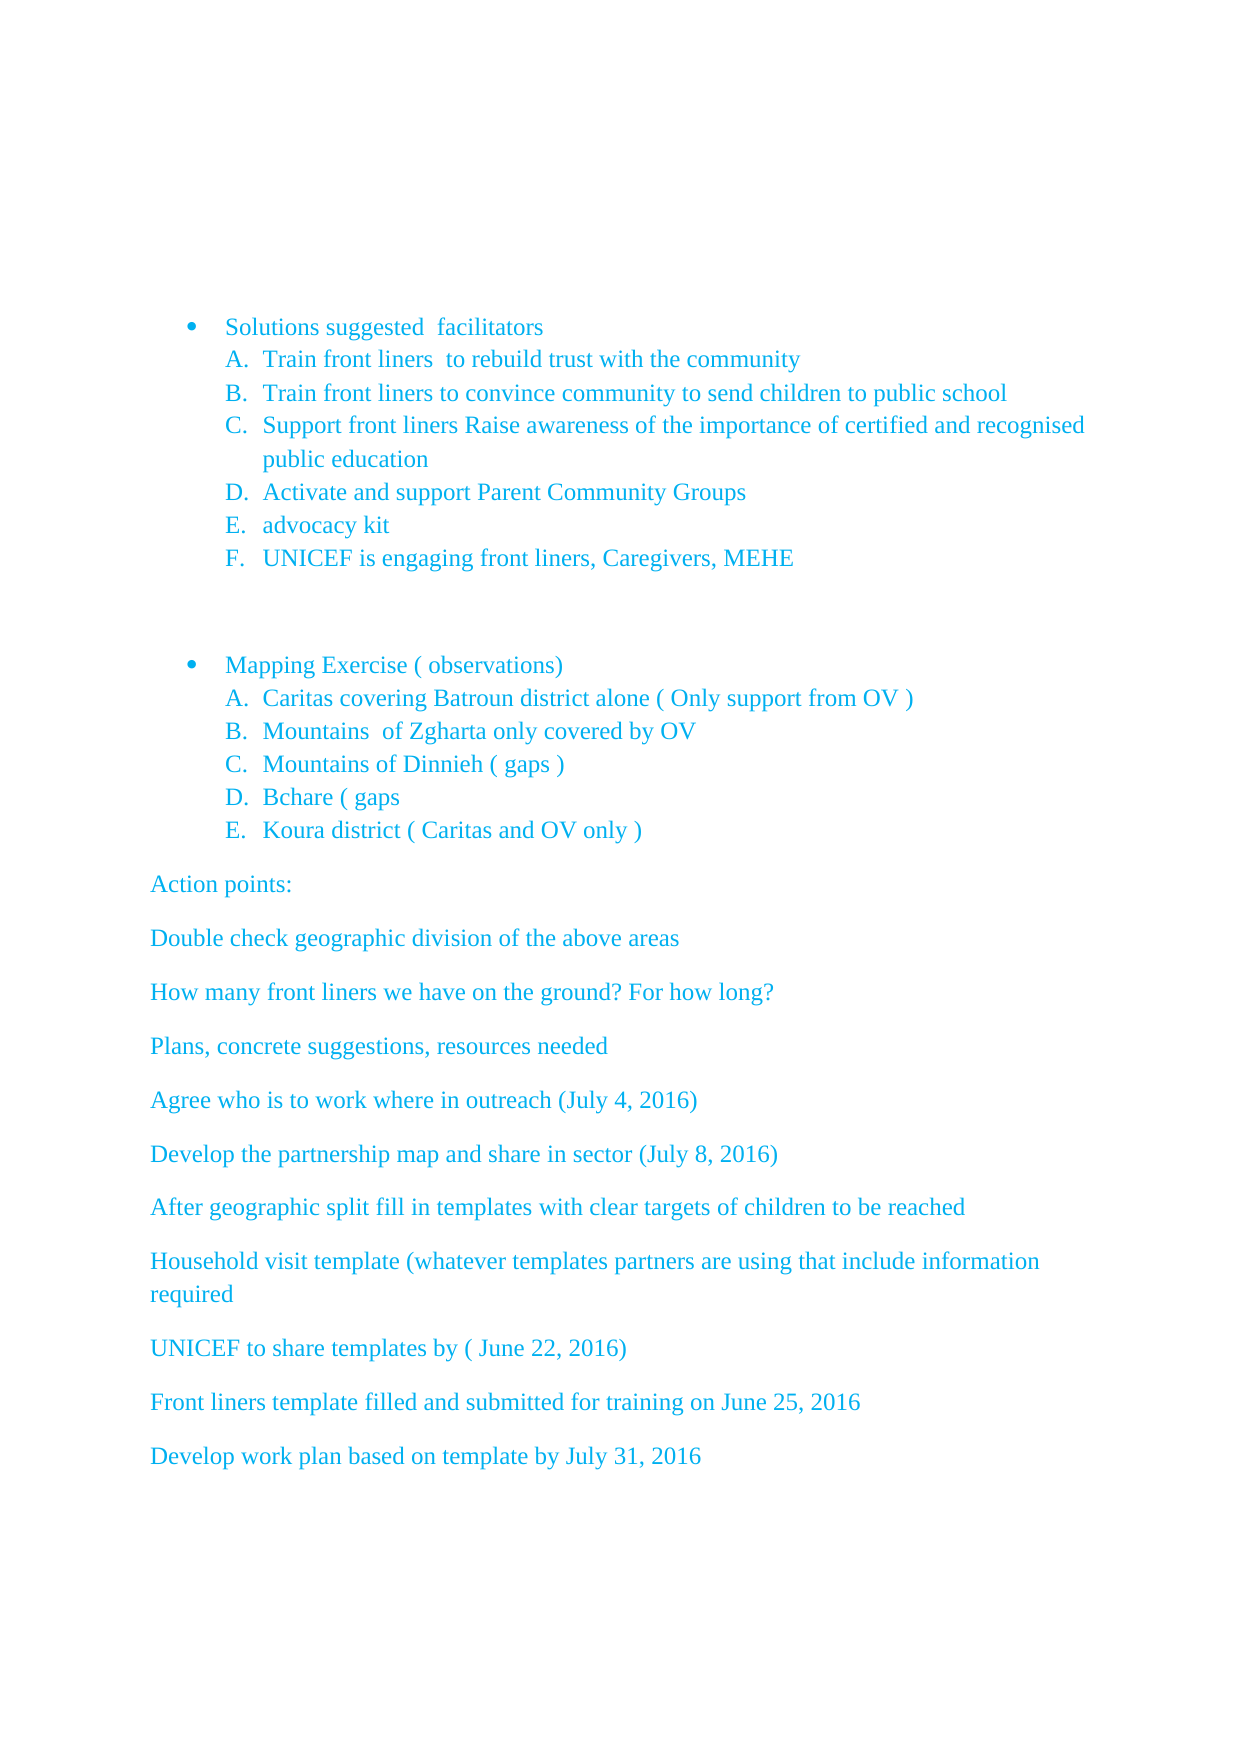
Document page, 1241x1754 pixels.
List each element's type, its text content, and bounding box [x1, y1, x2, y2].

list Solutions suggested facilitators [187, 312, 1090, 340]
list Mountains of Zgharta only covered by OV [225, 716, 1090, 745]
list Train front liners to convince community to send children to public school [225, 378, 1090, 406]
text Action points: [150, 869, 1090, 898]
list Activate and support Parent Community Groups [225, 477, 1090, 505]
text Develop work plan based on template by July 31, 2016 [150, 1441, 1090, 1470]
list Caritas covering Batroun district alone ( Only support from OV ) [225, 683, 1090, 712]
list Koura district ( Caritas and OV only ) [225, 816, 1090, 844]
list Support front liners Raise awareness of the importance of certified and recognised public education [225, 411, 1090, 472]
text How many front liners we have on the ground? For how long? [150, 977, 1090, 1006]
text After geographic split fill in templates with clear targets of children to be reached [150, 1192, 1090, 1221]
text Double check geographic division of the above areas [150, 923, 1090, 952]
text Develop the partnership map and share in sector (July 8, 2016) [150, 1139, 1090, 1167]
list Train front liners to rebuild trust with the community [225, 344, 1090, 373]
list UNICEF is engaging front liners, Caregivers, MEHE [225, 543, 1090, 571]
list Mountains of Dinnieh ( gaps ) [225, 749, 1090, 778]
text Agree who is to work where in outreach (July 4, 2016) [150, 1085, 1090, 1113]
list Bchare ( gaps [225, 782, 1090, 811]
text UNICEF to share templates by ( June 22, 2016) [150, 1333, 1090, 1362]
list advocacy kit [225, 510, 1090, 538]
text Household visit template (whatever templates partners are using that include information required [150, 1246, 1090, 1308]
text Front liners template filled and submitted for training on June 25, 2016 [150, 1387, 1090, 1416]
text Plans, concrete suggestions, resources needed [150, 1031, 1090, 1060]
list Mapping Exercise ( observations) [187, 650, 1090, 679]
